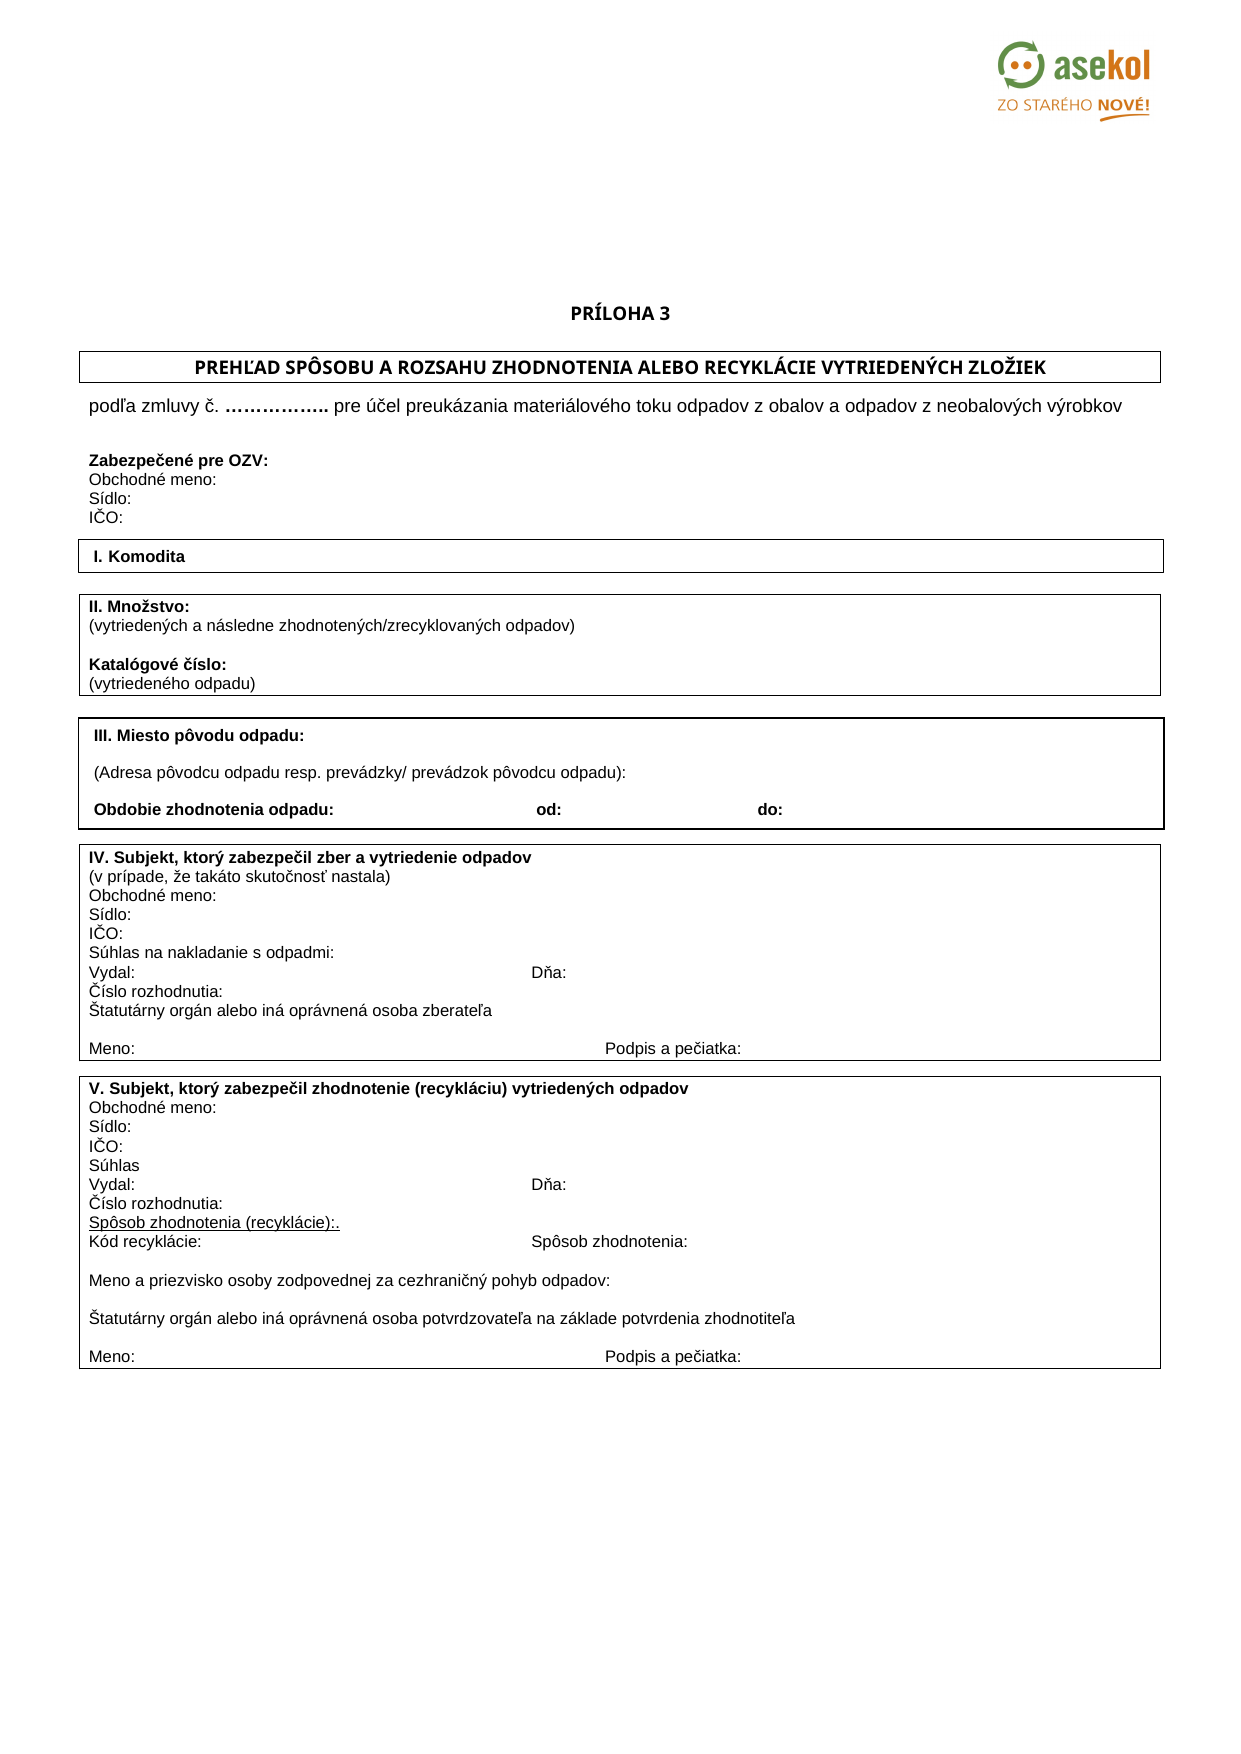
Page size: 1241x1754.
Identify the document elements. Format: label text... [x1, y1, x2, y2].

text IČO: [89, 508, 1152, 527]
text II. Množstvo: [80, 595, 1160, 616]
text Vydal: Dňa: [89, 1175, 1152, 1194]
text Meno: Podpis a pečiatka: [80, 1344, 1160, 1368]
text Sídlo: [89, 489, 1152, 508]
text Číslo rozhodnutia: [89, 1194, 1152, 1213]
text podľa zmluvy č. …………….. pre účel preukázania materiálového toku odpadov z obalov a odpadov z neobalových výrobkov [89, 395, 1152, 417]
text PRÍLOHA 3 [89, 300, 1152, 325]
text IV. Subjekt, ktorý zabezpečil zber a vytriedenie odpadov [80, 845, 1160, 867]
text Sídlo: [89, 1117, 1152, 1136]
text Vydal: Dňa: [89, 962, 1152, 982]
text (v prípade, že takáto skutočnosť nastala) [89, 867, 1152, 886]
text Spôsob zhodnotenia (recyklácie):. [89, 1213, 1152, 1232]
text Obchodné meno: [89, 470, 1152, 489]
picture [989, 31, 1157, 124]
text Súhlas [89, 1156, 1152, 1175]
text Štatutárny orgán alebo iná oprávnená osoba potvrdzovateľa na základe potvrdenia zhodnotiteľa [89, 1309, 1152, 1328]
text IČO: [89, 1136, 1152, 1156]
text Číslo rozhodnutia: [89, 982, 1152, 1001]
text Sídlo: [89, 905, 1152, 924]
text Súhlas na nakladanie s odpadmi: [89, 943, 1152, 962]
text Meno a priezvisko osoby zodpovednej za cezhraničný pohyb odpadov: [89, 1271, 1152, 1290]
text Obchodné meno: [89, 886, 1152, 905]
text Katalógové číslo: [89, 654, 1152, 670]
text IČO: [89, 924, 1152, 943]
text V. Subjekt, ktorý zabezpečil zhodnotenie (recykláciu) vytriedených odpadov [80, 1077, 1160, 1098]
text Meno: Podpis a pečiatka: [80, 1036, 1160, 1060]
text PREHĽAD spôsobu a rozsahu zhodnotenia alebo RECYKLÁCIE Vytriedených zložiek [80, 352, 1160, 382]
text Štatutárny orgán alebo iná oprávnená osoba zberateľa [89, 1001, 1152, 1020]
text (vytriedeného odpadu) [80, 670, 1160, 695]
text Zabezpečené pre OZV: [89, 451, 1152, 470]
text (vytriedených a následne zhodnotených/zrecyklovaných odpadov) [89, 616, 1152, 635]
text Kód recyklácie: Spôsob zhodnotenia: [89, 1232, 1152, 1251]
text Obchodné meno: [89, 1098, 1152, 1117]
